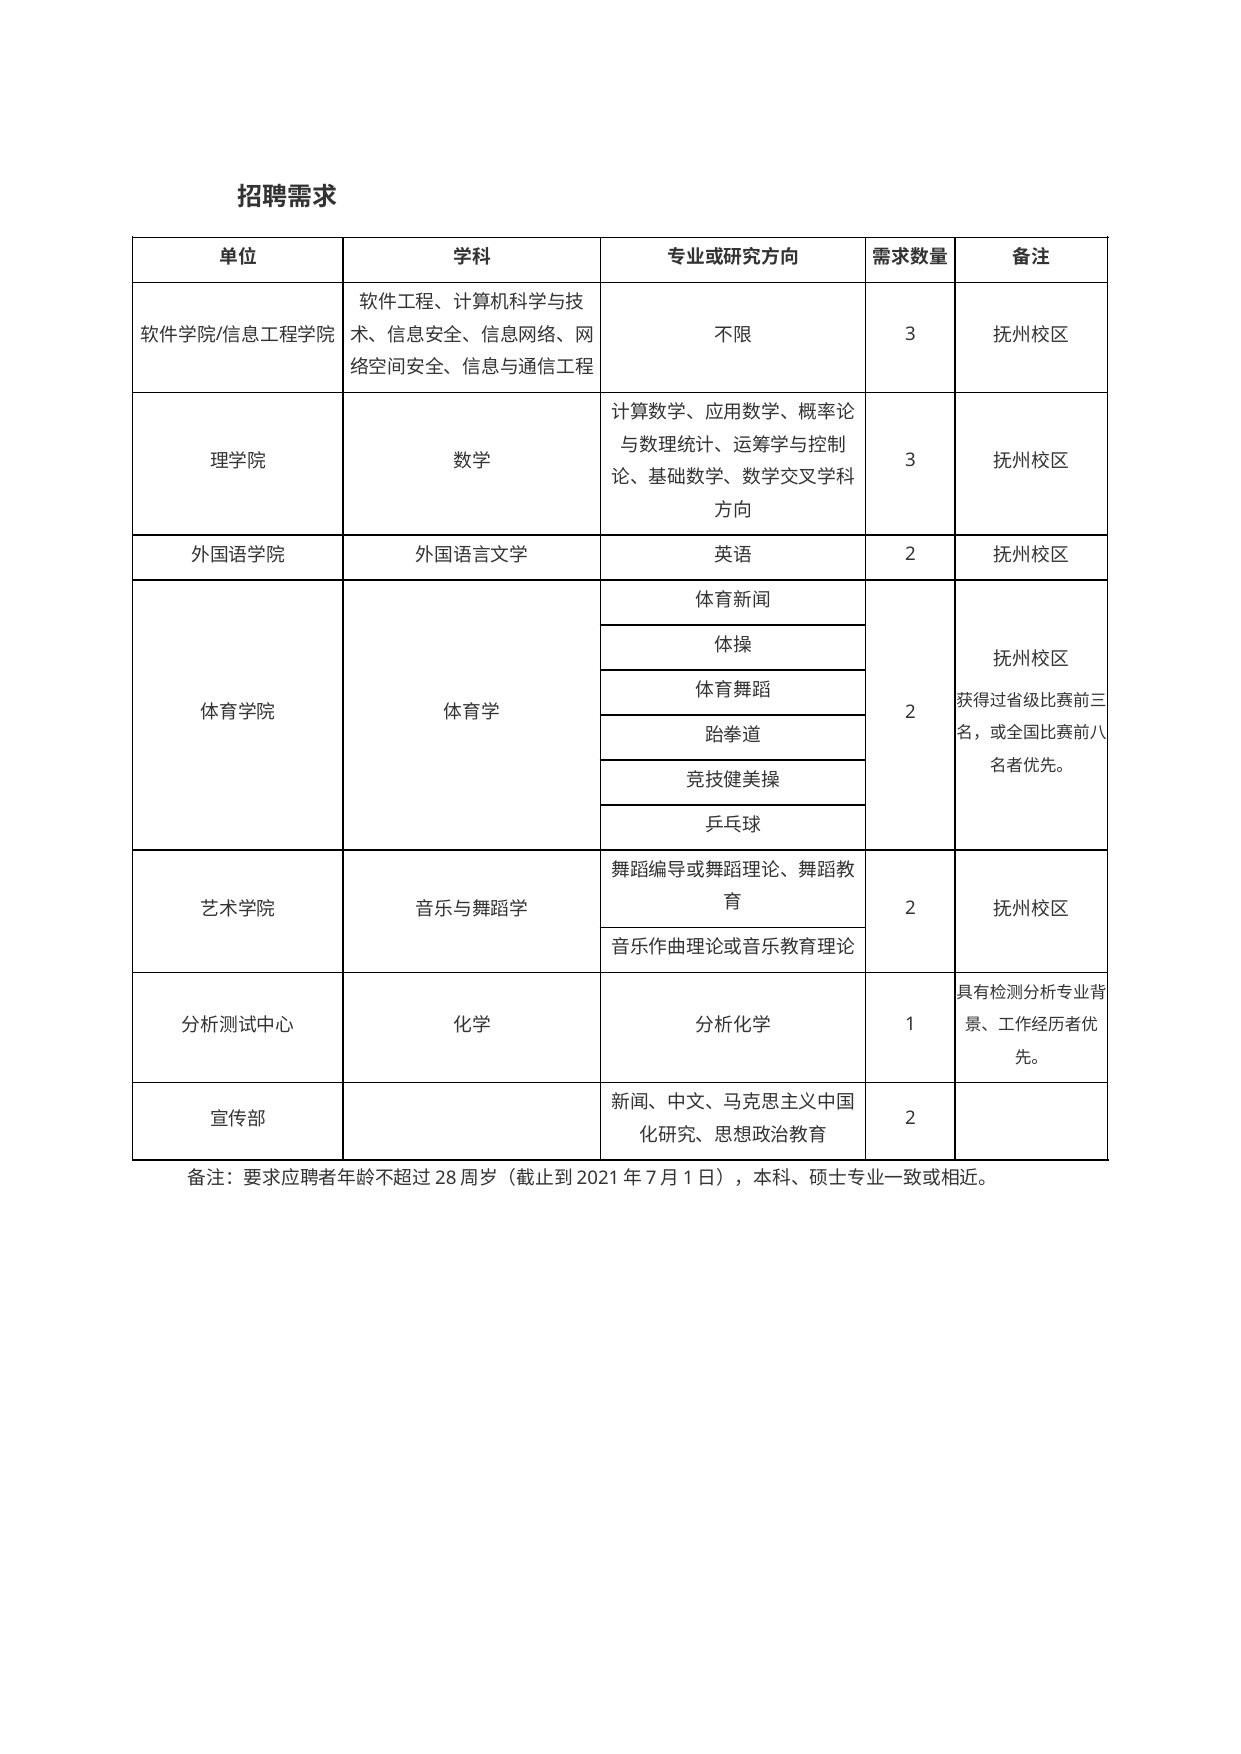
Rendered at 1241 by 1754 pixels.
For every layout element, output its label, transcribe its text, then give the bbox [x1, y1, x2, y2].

table_cell 2 [866, 536, 954, 579]
table_cell 3 [866, 393, 954, 534]
table_cell 软件工程、计算机科学与技术、信息安全、信息网络、网络空间安全、信息与通信工程 [344, 283, 600, 391]
table_cell 理学院 [133, 393, 342, 534]
table_cell 体育新闻 [601, 581, 865, 624]
text 招聘需求 [187, 162, 1053, 227]
table_cell 音乐作曲理论或音乐教育理论 [601, 928, 865, 971]
table_cell 抚州校区 获得过省级比赛前三名，或全国比赛前八名者优先。 [956, 581, 1107, 849]
table_cell 体育学 [344, 581, 600, 849]
table_cell 体育舞蹈 [601, 671, 865, 714]
table_cell 1 [866, 973, 954, 1081]
table_cell 抚州校区 [956, 536, 1107, 579]
table_cell 2 [866, 581, 954, 849]
table_cell 不限 [601, 283, 865, 391]
table_cell [344, 1083, 600, 1159]
table_cell 新闻、中文、马克思主义中国化研究、思想政治教育 [601, 1083, 865, 1159]
table_cell 外国语言文学 [344, 536, 600, 579]
table_cell 舞蹈编导或舞蹈理论、舞蹈教育 [601, 851, 865, 926]
table_header 专业或研究方向 [601, 238, 865, 281]
table_cell 分析化学 [601, 973, 865, 1081]
table_header 学科 [344, 238, 600, 281]
table_cell [956, 1083, 1107, 1159]
table_cell 软件学院/信息工程学院 [133, 283, 342, 391]
table_header 需求数量 [866, 238, 954, 281]
table_cell 宣传部 [133, 1083, 342, 1159]
table_cell 体育学院 [133, 581, 342, 849]
table_cell 具有检测分析专业背景、工作经历者优先。 [956, 973, 1107, 1081]
table_cell 音乐与舞蹈学 [344, 851, 600, 971]
table_cell 化学 [344, 973, 600, 1081]
table_cell 数学 [344, 393, 600, 534]
table_cell 竞技健美操 [601, 761, 865, 804]
table_cell 跆拳道 [601, 716, 865, 759]
table_cell 乒乓球 [601, 806, 865, 849]
table_cell 2 [866, 1083, 954, 1159]
table_cell 抚州校区 [956, 851, 1107, 971]
table_cell 抚州校区 [956, 393, 1107, 534]
table_cell 抚州校区 [956, 283, 1107, 391]
text 备注：要求应聘者年龄不超过28周岁（截止到2021年7月1日），本科、硕士专业一致或相近。 [187, 1161, 1053, 1193]
table_cell 分析测试中心 [133, 973, 342, 1081]
table_header 备注 [956, 238, 1107, 281]
table_cell 计算数学、应用数学、概率论与数理统计、运筹学与控制论、基础数学、数学交叉学科方向 [601, 393, 865, 534]
table_cell 2 [866, 851, 954, 971]
table_cell 外国语学院 [133, 536, 342, 579]
table_header 单位 [133, 238, 342, 281]
table_cell 体操 [601, 626, 865, 669]
table_cell 英语 [601, 536, 865, 579]
table_cell 艺术学院 [133, 851, 342, 971]
table_cell 3 [866, 283, 954, 391]
